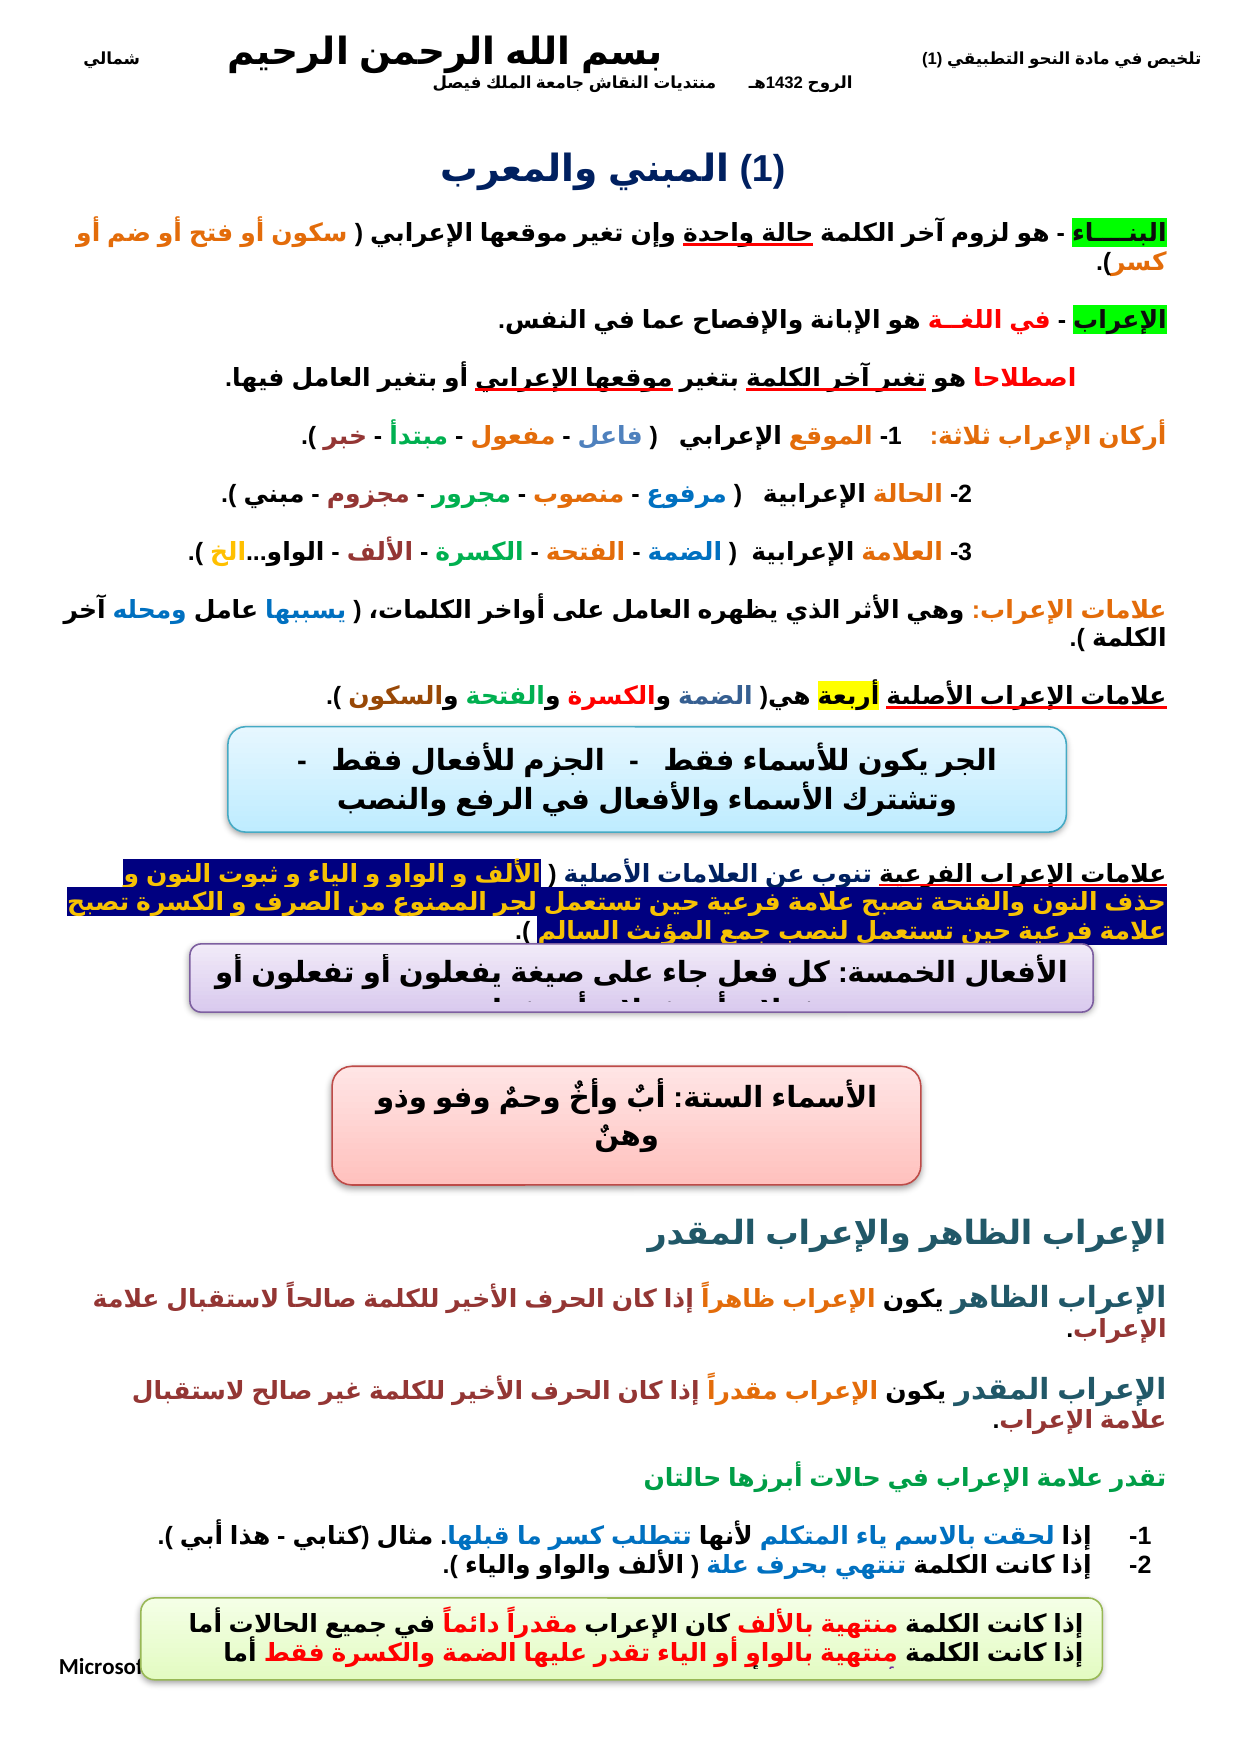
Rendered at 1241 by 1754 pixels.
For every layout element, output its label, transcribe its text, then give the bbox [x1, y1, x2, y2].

text علامات الإعراب الفرعية تنوب عن العلامات الأصلية ( الألف و الواو و الياء و ثبوت النون و حذف النون والفتحة تصبح علامة فرعية حين تستعمل لجر الممنوع من الصرف و الكسرة تصبح علامة فرعية حين تستعمل لنصب جمع المؤنث السالم ). [59, 858, 537, 945]
text علامات الإعراب الأصلية أربعة هي( الضمة والكسرة والفتحة والسكون ). [879, 681, 1167, 710]
text علامات الإعراب: وهي الأثر الذي يظهره العامل على أواخر الكلمات، ( يسببها عامل ومحله آخر الكلمة ). [59, 594, 1167, 652]
text 3- العلامة الإعرابية ( الضمة - الفتحة - الكسرة - الألف - الواو...الخ ). [59, 537, 1167, 565]
text الإعراب الظاهر يكون الإعراب ظاهراً إذا كان الحرف الأخير للكلمة صالحاً لاستقبال علامة الإعراب. [59, 1280, 1167, 1343]
text أركان الإعراب ثلاثة: 1- الموقع الإعرابي ( فاعل - مفعول - مبتدأ - خبر ). [59, 421, 1167, 449]
list إذا كانت الكلمة تنتهي بحرف علة ( الألف والواو والياء ). [59, 1550, 1129, 1579]
text تقدر علامة الإعراب في حالات أبرزها حالتان [59, 1463, 1167, 1492]
text الإعراب المقدر يكون الإعراب مقدراً إذا كان الحرف الأخير للكلمة غير صالح لاستقبال علامة الإعراب. [59, 1372, 1167, 1434]
text البنــــاء - هو لزوم آخر الكلمة حالة واحدة وإن تغير موقعها الإعرابي ( سكون أو فتح أو ضم أو كسر). [59, 218, 1167, 276]
text الإعراب الظاهر والإعراب المقدر [59, 1213, 1167, 1251]
text علامات الإعراب الفرعية تنوب عن العلامات الأصلية ( الألف و الواو و الياء و ثبوت النون و حذف النون والفتحة تصبح علامة فرعية حين تستعمل لجر الممنوع من الصرف و الكسرة تصبح علامة فرعية حين تستعمل لنصب جمع المؤنث السالم ). [517, 858, 1167, 887]
text علامات الإعراب الأصلية أربعة هي( الضمة والكسرة والفتحة والسكون ). [59, 681, 818, 710]
text اصطلاحا هو تغير آخر الكلمة بتغير موقعها الإعرابي أو بتغير العامل فيها. [59, 363, 1167, 392]
text (1) المبني والمعرب [59, 146, 1167, 189]
text 2- الحالة الإعرابية ( مرفوع - منصوب - مجرور - مجزوم - مبني ). [59, 479, 1167, 507]
text الإعراب - في اللغــة هو الإبانة والإفصاح عما في النفس. [59, 305, 1073, 334]
list إذا لحقت بالاسم ياء المتكلم لأنها تتطلب كسر ما قبلها. مثال (كتابي - هذا أبي ). [59, 1521, 1129, 1550]
